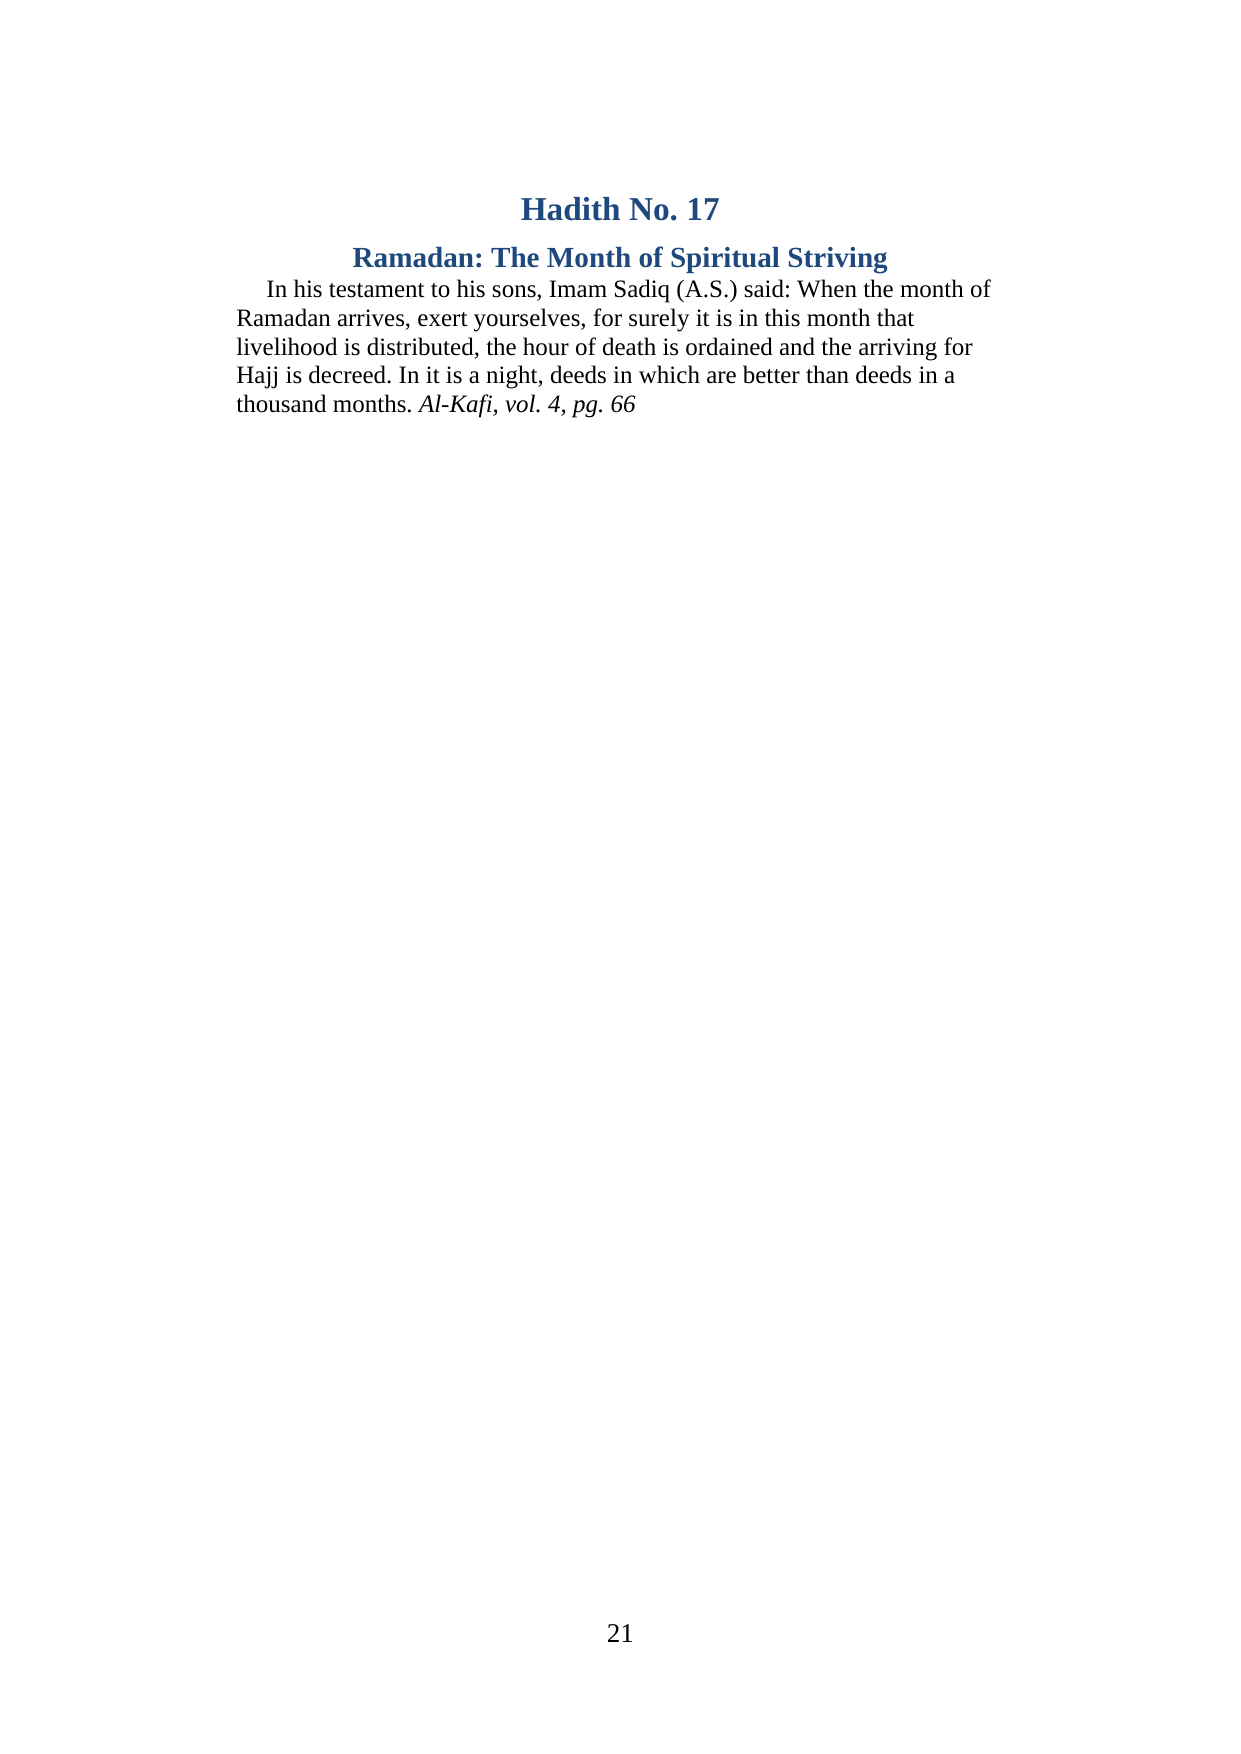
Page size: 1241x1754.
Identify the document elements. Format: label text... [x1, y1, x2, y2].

text In his testament to his sons, Imam Sadiq (A.S.) said: When the month of Ramadan arrives, exert yourselves, for surely it is in this month that livelihood is distributed, the hour of death is ordained and the arriving for Hajj is decreed. In it is a night, deeds in which are better than deeds in a thousand months. Al-Kafi, vol. 4, pg. 66 [236, 274, 1004, 418]
subtitle Ramadan: The Month of Spiritual Striving [236, 241, 1004, 274]
subtitle Hadith No. 17 [236, 190, 1004, 228]
